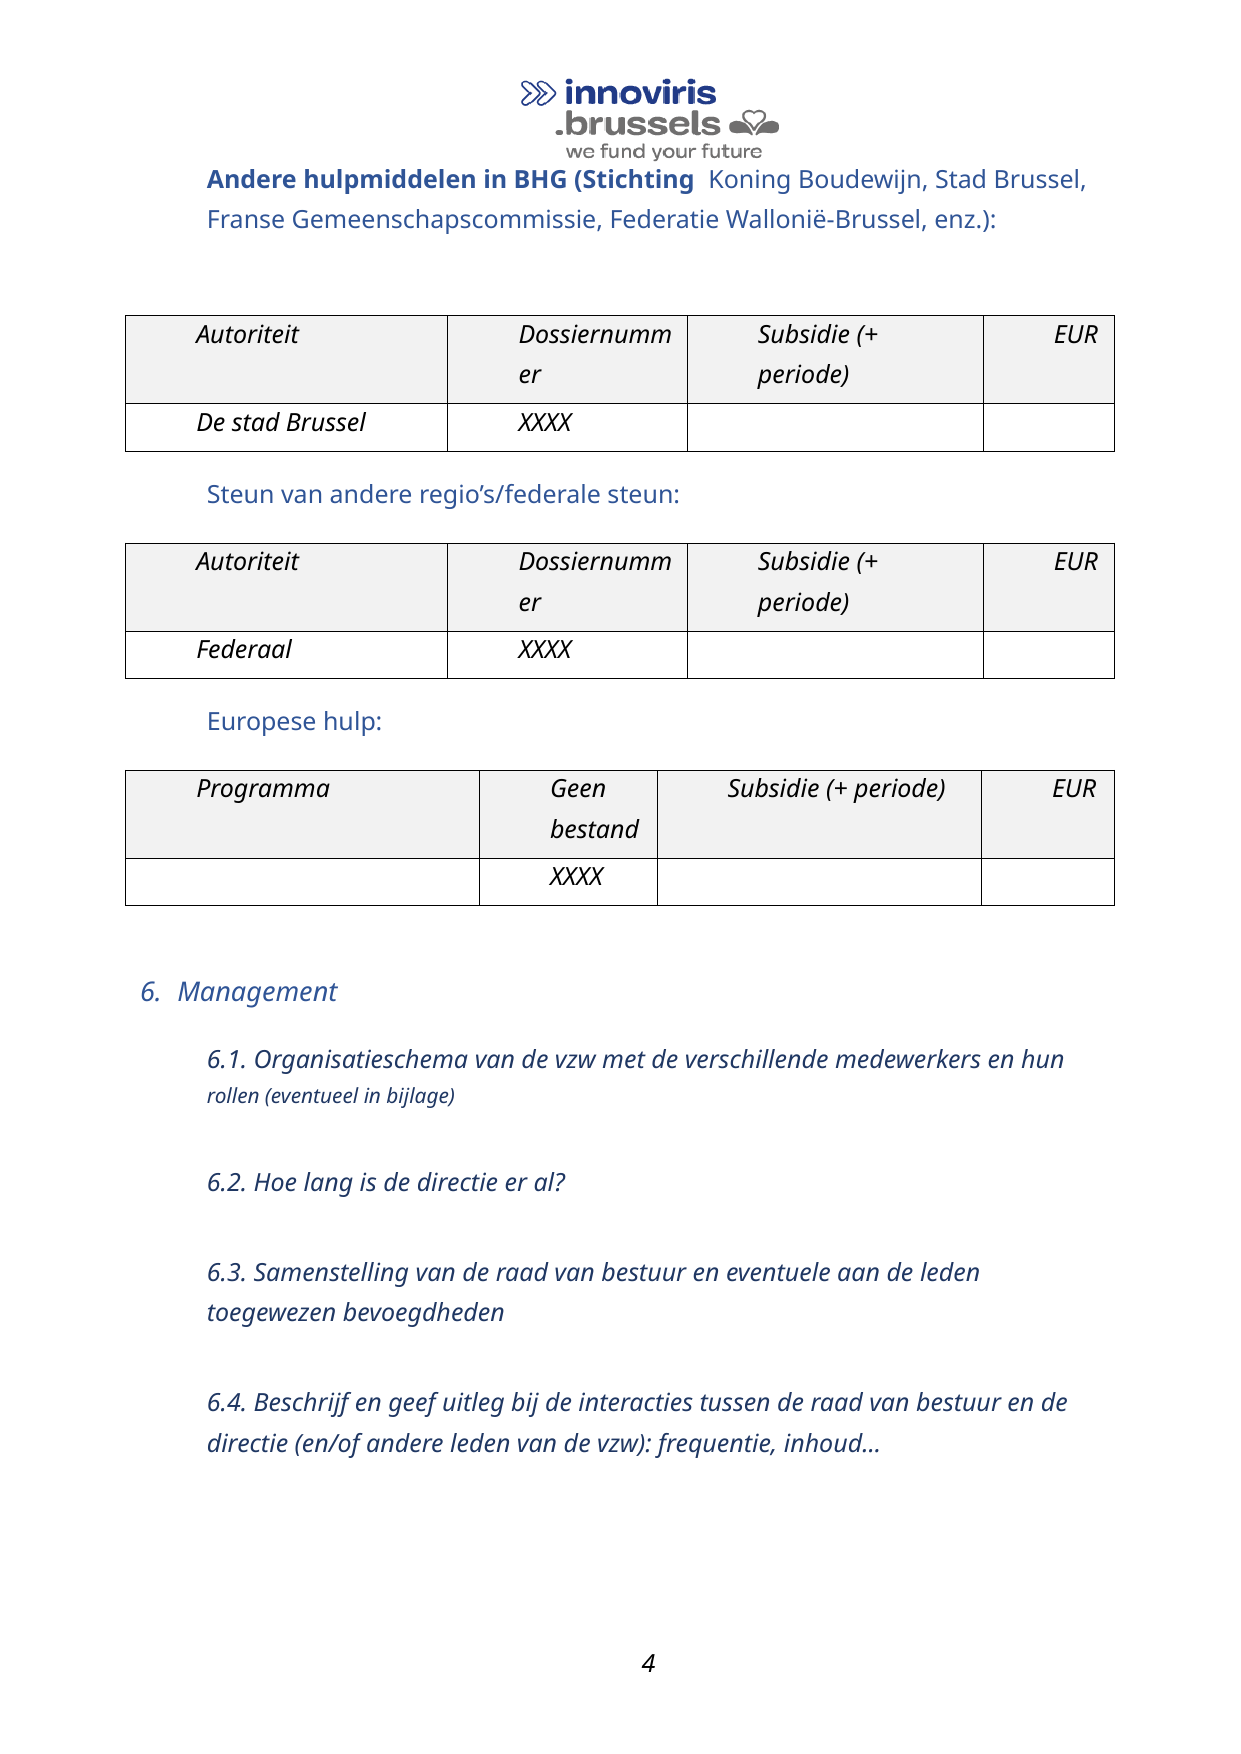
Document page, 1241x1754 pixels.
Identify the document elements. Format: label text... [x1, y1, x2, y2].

table_cell [658, 859, 981, 905]
picture [516, 73, 783, 162]
table_header EUR [984, 316, 1114, 403]
table_cell XXXX [448, 404, 687, 451]
table_cell [688, 632, 983, 678]
table_cell [984, 404, 1114, 451]
table_cell [982, 859, 1114, 905]
subtitle Andere hulpmiddelen in BHG (Stichting Koning Boudewijn, Stad Brussel, Franse Gemeenschapscommissie, Federatie Wallonië-Brussel, enz.): [207, 161, 1093, 236]
table_header Subsidie (+ periode) [688, 544, 983, 631]
table_header Autoriteit [126, 544, 447, 631]
table_header Programma [126, 771, 479, 858]
table_cell [984, 632, 1114, 678]
table_cell De stad Brussel [126, 404, 447, 451]
subtitle Steun van andere regio’s/federale steun: [207, 477, 1093, 511]
table_cell [126, 859, 479, 905]
subtitle 6.3. Samenstelling van de raad van bestuur en eventuele aan de leden toegewezen bevoegdheden [207, 1254, 1093, 1329]
table_cell XXXX [480, 859, 657, 905]
table_cell [688, 404, 983, 451]
table_header Subsidie (+ periode) [688, 316, 983, 403]
table_cell Federaal [126, 632, 447, 678]
table_header EUR [984, 544, 1114, 631]
subtitle 6.1. Organisatieschema van de vzw met de verschillende medewerkers en hun rollen (eventueel in bijlage) [207, 1041, 1093, 1109]
subtitle Management [140, 972, 1093, 1009]
table_header Geen bestand [480, 771, 657, 858]
table_cell XXXX [448, 632, 687, 678]
table_header EUR [982, 771, 1114, 858]
subtitle Europese hulp: [207, 704, 1093, 738]
table_header Subsidie (+ periode) [658, 771, 981, 858]
subtitle 6.4. Beschrijf en geef uitleg bij de interacties tussen de raad van bestuur en de directie (en/of andere leden van de vzw): frequentie, inhoud... [207, 1385, 1093, 1460]
table_header Dossiernummer [448, 544, 687, 631]
table_header Dossiernummer [448, 316, 687, 403]
table_header Autoriteit [126, 316, 447, 403]
subtitle 6.2. Hoe lang is de directie er al? [207, 1164, 1093, 1198]
